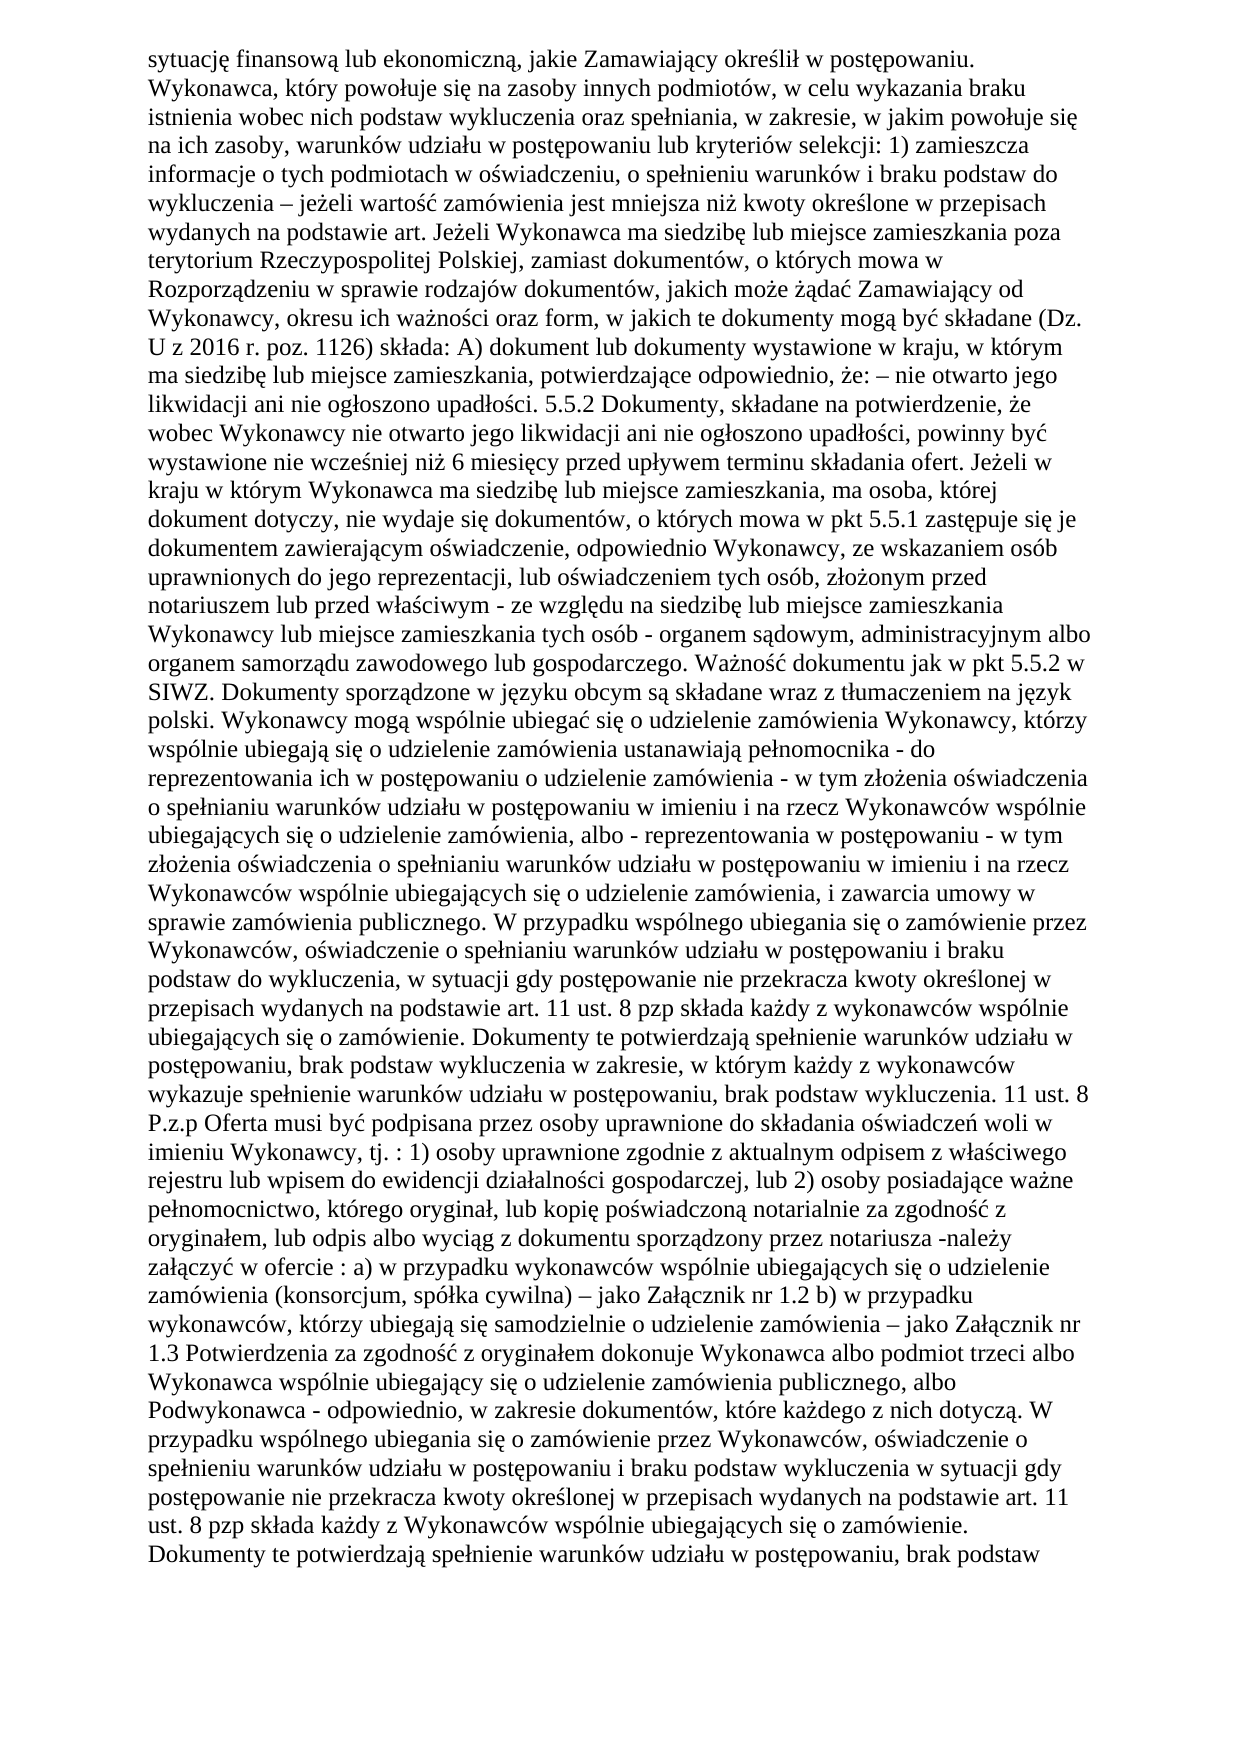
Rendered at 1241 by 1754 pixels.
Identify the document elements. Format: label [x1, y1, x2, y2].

text [148, 44, 1093, 1568]
